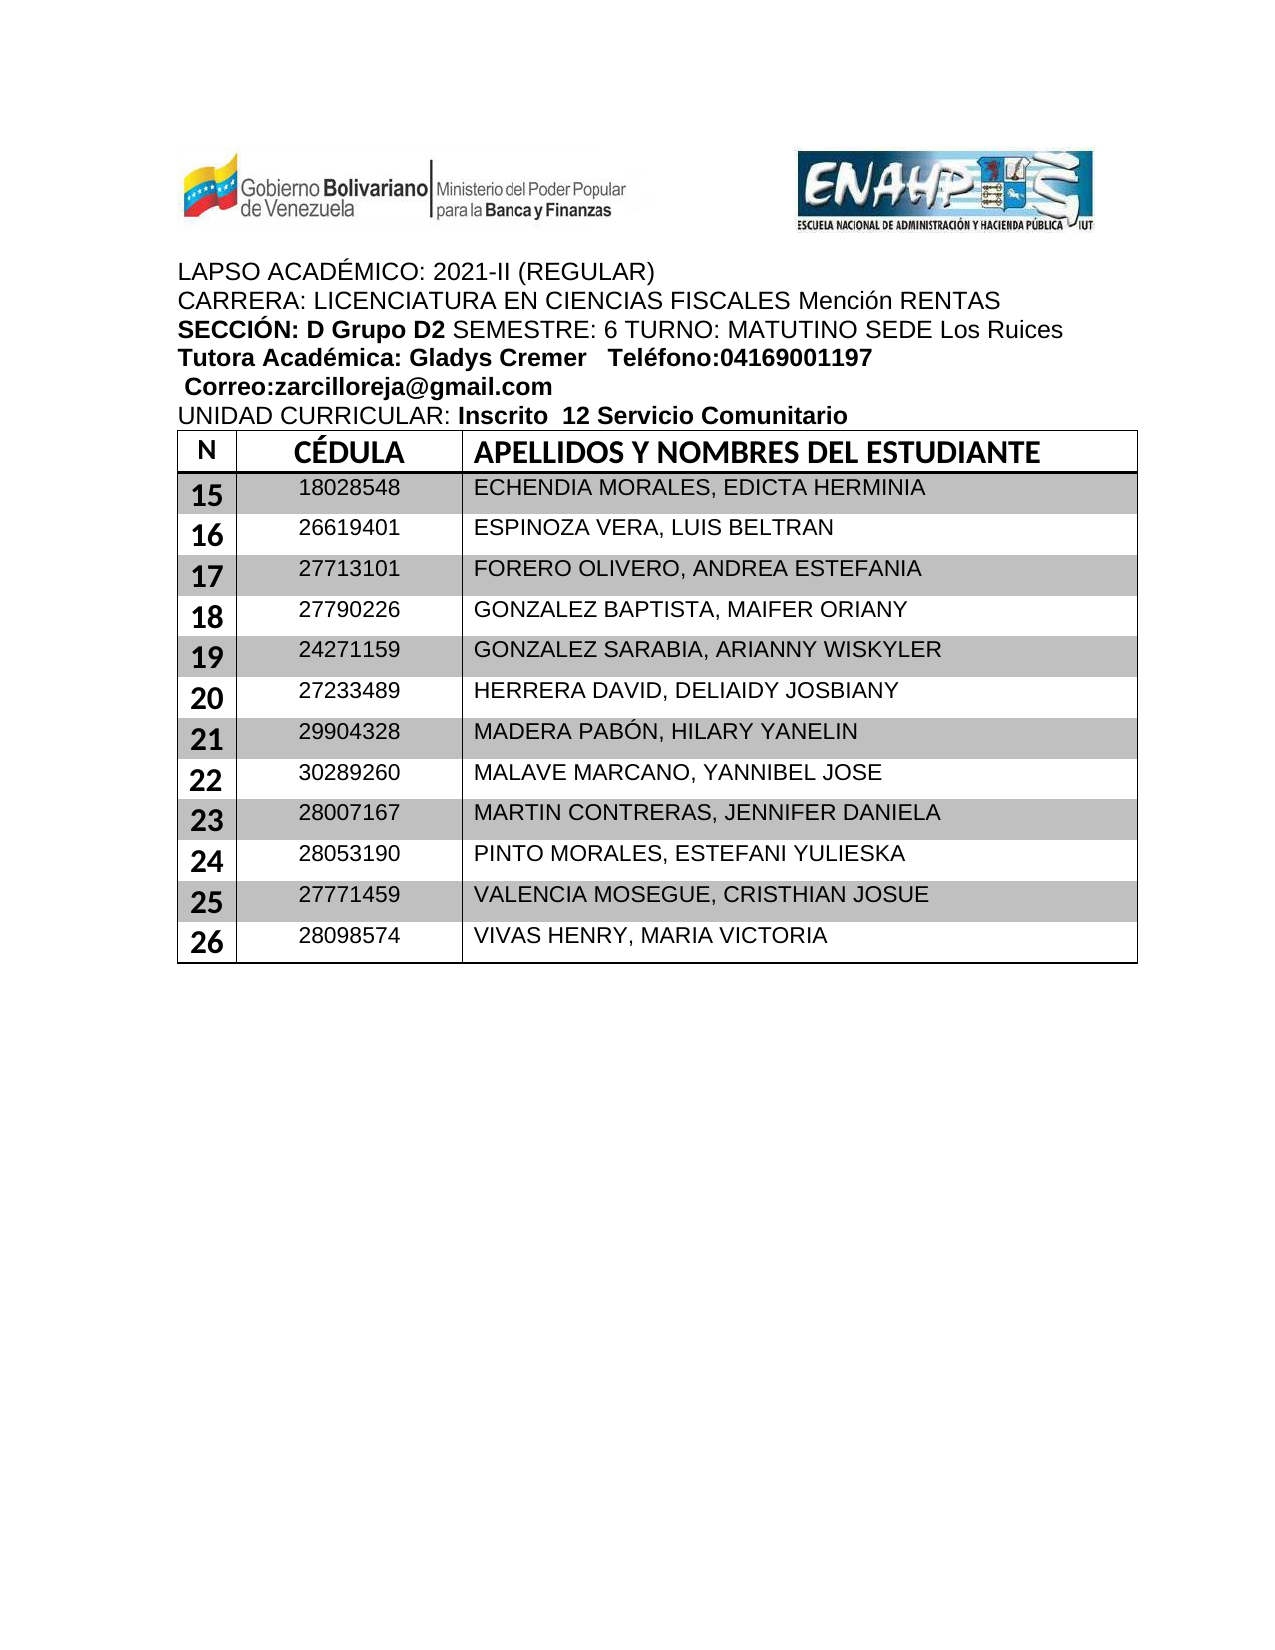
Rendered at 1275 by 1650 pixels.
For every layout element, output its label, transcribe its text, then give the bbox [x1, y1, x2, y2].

table_cell 15 [178, 474, 236, 514]
text Correo:zarcilloreja@gmail.com [177, 372, 1098, 401]
table_header N [178, 431, 236, 471]
table_cell MARTIN CONTRERAS, JENNIFER DANIELA [463, 799, 1137, 840]
table_cell GONZALEZ SARABIA, ARIANNY WISKYLER [463, 636, 1137, 677]
table_cell 20 [178, 677, 236, 718]
table_cell 28053190 [237, 840, 462, 881]
table_header CÉDULA [237, 431, 462, 471]
table_cell 18028548 [237, 474, 462, 514]
table_cell MALAVE MARCANO, YANNIBEL JOSE [463, 759, 1137, 799]
text LAPSO ACADÉMICO: 2021-II (REGULAR) [177, 257, 1098, 286]
table_cell MADERA PABÓN, HILARY YANELIN [463, 718, 1137, 759]
table_cell 28098574 [237, 922, 462, 962]
table_cell 17 [178, 555, 236, 596]
table_cell 27233489 [237, 677, 462, 718]
text Tutora Académica: Gladys Cremer Teléfono:04169001197 [177, 343, 1098, 372]
table_cell 30289260 [237, 759, 462, 799]
table_cell VALENCIA MOSEGUE, CRISTHIAN JOSUE [463, 881, 1137, 922]
table_cell 27713101 [237, 555, 462, 596]
table_cell 24 [178, 840, 236, 881]
table_cell FORERO OLIVERO, ANDREA ESTEFANIA [463, 555, 1137, 596]
table_cell 26 [178, 922, 236, 962]
table_cell VIVAS HENRY, MARIA VICTORIA [463, 922, 1137, 962]
table_cell 19 [178, 636, 236, 677]
table_cell 22 [178, 759, 236, 799]
table_cell 16 [178, 514, 236, 555]
table_cell 27790226 [237, 596, 462, 636]
text SECCIÓN: D Grupo D2 SEMESTRE: 6 TURNO: MATUTINO SEDE Los Ruices [177, 315, 1098, 343]
table_cell 26619401 [237, 514, 462, 555]
table_cell 24271159 [237, 636, 462, 677]
table_cell 28007167 [237, 799, 462, 840]
table_cell PINTO MORALES, ESTEFANI YULIESKA [463, 840, 1137, 881]
text UNIDAD CURRICULAR: Inscrito 12 Servicio Comunitario [177, 401, 1098, 430]
table_cell 29904328 [237, 718, 462, 759]
table_cell HERRERA DAVID, DELIAIDY JOSBIANY [463, 677, 1137, 718]
table_cell 25 [178, 881, 236, 922]
table_cell ESPINOZA VERA, LUIS BELTRAN [463, 514, 1137, 555]
table_cell 27771459 [237, 881, 462, 922]
table_cell 23 [178, 799, 236, 840]
table_header APELLIDOS Y NOMBRES DEL ESTUDIANTE [463, 431, 1137, 471]
table_cell 18 [178, 596, 236, 636]
table_cell ECHENDIA MORALES, EDICTA HERMINIA [463, 474, 1137, 514]
text CARRERA: LICENCIATURA EN CIENCIAS FISCALES Mención RENTAS [177, 286, 1098, 315]
table_cell GONZALEZ BAPTISTA, MAIFER ORIANY [463, 596, 1137, 636]
table_cell 21 [178, 718, 236, 759]
